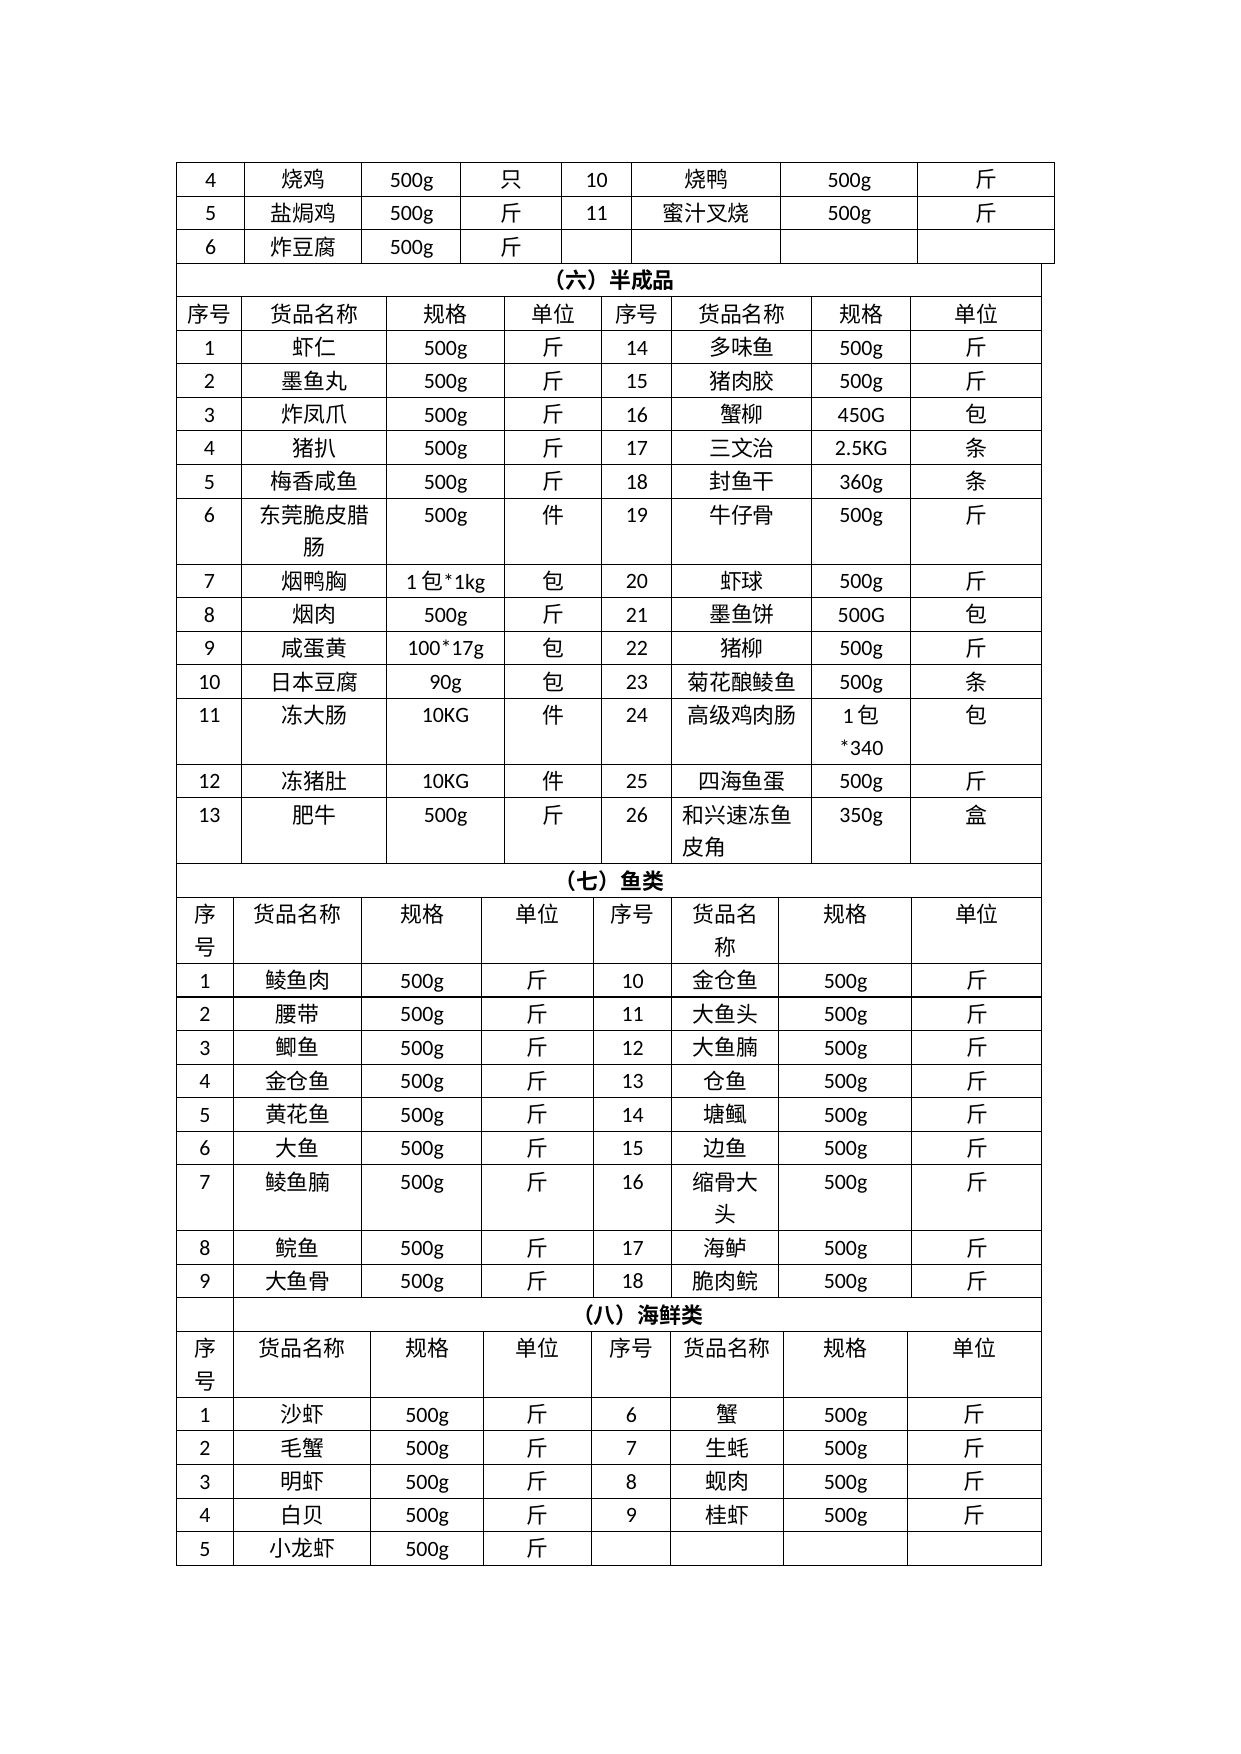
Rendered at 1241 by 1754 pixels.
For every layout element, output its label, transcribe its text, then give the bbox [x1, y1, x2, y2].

table_cell 墨鱼丸 [242, 364, 386, 397]
table_cell [592, 1532, 670, 1564]
table_cell 11 [177, 699, 241, 764]
table_cell 序号 [177, 898, 233, 963]
table_cell 炸凤爪 [242, 398, 386, 430]
table_cell 5 [177, 465, 241, 497]
table_cell 500g [779, 1165, 911, 1230]
table_cell 500g [784, 1398, 907, 1430]
table_cell 500g [784, 1431, 907, 1464]
table_cell 斤 [482, 964, 593, 996]
table_cell 缩骨大头 [672, 1165, 778, 1230]
table_cell 2 [177, 1431, 233, 1464]
table_cell 单位 [911, 297, 1041, 330]
table_cell 500g [779, 998, 911, 1030]
table_cell 斤 [918, 163, 1054, 196]
table_cell 鲮鱼腩 [234, 1165, 361, 1230]
table_cell 和兴速冻鱼皮角 [672, 798, 811, 863]
table_cell 盐焗鸡 [245, 197, 361, 229]
table_cell 斤 [461, 230, 561, 263]
table_cell 四海鱼蛋 [672, 765, 811, 797]
table_cell 沙虾 [234, 1398, 370, 1430]
table_cell 500g [362, 1065, 481, 1097]
table_cell [908, 1532, 1041, 1564]
table_cell 500g [387, 499, 504, 563]
table_cell 序号 [602, 297, 671, 330]
table_cell 斤 [918, 197, 1054, 229]
table_cell 包 [911, 398, 1041, 430]
table_cell 500g [371, 1465, 483, 1497]
table_cell 斤 [505, 798, 601, 863]
table_cell 海鲈 [672, 1231, 778, 1264]
table_cell 500g [362, 197, 460, 229]
table_cell 高级鸡肉肠 [672, 699, 811, 764]
table_cell 13 [177, 798, 241, 863]
table_cell 500g [362, 1231, 481, 1264]
table_cell 猪扒 [242, 431, 386, 464]
table_cell 件 [505, 765, 601, 797]
table_cell 烟肉 [242, 598, 386, 631]
table_cell 25 [602, 765, 671, 797]
table_cell 500g [362, 998, 481, 1030]
table_cell 单位 [505, 297, 601, 330]
table_cell 生蚝 [671, 1431, 783, 1464]
table_cell 条 [911, 431, 1041, 464]
table_cell 22 [602, 632, 671, 664]
table_cell 三文治 [672, 431, 811, 464]
table_cell 1 [177, 331, 241, 363]
table_cell 500g [371, 1532, 483, 1564]
table_cell 17 [594, 1231, 671, 1264]
table_cell 塘鲺 [672, 1098, 778, 1131]
table_cell 8 [592, 1465, 670, 1497]
table_cell 只 [461, 163, 561, 196]
table_cell 斤 [482, 1098, 593, 1131]
table_cell 斤 [912, 1231, 1041, 1264]
table_cell 小龙虾 [234, 1532, 370, 1564]
table_cell 斤 [908, 1431, 1041, 1464]
table_cell 梅香咸鱼 [242, 465, 386, 497]
table_cell （八）海鲜类 [234, 1298, 1041, 1331]
table_cell 7 [177, 565, 241, 597]
table_cell 500g [362, 230, 460, 263]
table_cell 3 [177, 1031, 233, 1063]
table_cell 货品名称 [234, 1332, 370, 1397]
table_cell 1包*340 [812, 699, 910, 764]
table_cell 500g [812, 632, 910, 664]
table_cell 10 [594, 964, 671, 996]
table_cell 500g [812, 499, 910, 563]
table_cell 咸蛋黄 [242, 632, 386, 664]
table_cell 9 [177, 632, 241, 664]
table_cell 斤 [505, 398, 601, 430]
table_cell 6 [592, 1398, 670, 1430]
table_cell 500g [781, 197, 917, 229]
table_cell 斤 [911, 331, 1041, 363]
table_cell 16 [594, 1165, 671, 1230]
table_cell 500g [387, 598, 504, 631]
table_cell 5 [177, 1098, 233, 1131]
table_cell 500g [812, 364, 910, 397]
table_cell 15 [594, 1132, 671, 1164]
table_cell 腰带 [234, 998, 361, 1030]
table_cell 规格 [371, 1332, 483, 1397]
table_cell 500g [812, 765, 910, 797]
table_cell 3 [177, 1465, 233, 1497]
table_cell 18 [594, 1265, 671, 1297]
table_cell 斤 [912, 998, 1041, 1030]
table_cell [781, 230, 917, 263]
table_cell 货品名称 [671, 1332, 783, 1397]
table_cell 2 [177, 998, 233, 1030]
table_cell 仓鱼 [672, 1065, 778, 1097]
table_cell 规格 [812, 297, 910, 330]
table_cell 14 [594, 1098, 671, 1131]
table_cell 序号 [177, 1332, 233, 1397]
table_cell 盒 [911, 798, 1041, 863]
table_cell 500g [371, 1431, 483, 1464]
table_cell 单位 [912, 898, 1041, 963]
table_cell 16 [602, 398, 671, 430]
table_cell 鲫鱼 [234, 1031, 361, 1063]
table_cell 1包*1kg [387, 565, 504, 597]
table_cell 500g [371, 1499, 483, 1531]
table_cell [632, 230, 780, 263]
table_cell 500g [812, 331, 910, 363]
table_cell 500g [387, 431, 504, 464]
table_cell 500g [362, 1265, 481, 1297]
table_cell 蟹 [671, 1398, 783, 1430]
table_cell 包 [911, 699, 1041, 764]
table_cell 9 [177, 1265, 233, 1297]
table_cell 鲮鱼肉 [234, 964, 361, 996]
table_cell 500g [779, 964, 911, 996]
table_cell 5 [177, 1532, 233, 1564]
table_cell 肥牛 [242, 798, 386, 863]
table_cell 斤 [482, 1165, 593, 1230]
table_cell 20 [602, 565, 671, 597]
table_cell 17 [602, 431, 671, 464]
table_cell 斤 [482, 1031, 593, 1063]
table_cell 蚬肉 [671, 1465, 783, 1497]
table_cell 13 [594, 1065, 671, 1097]
table_cell 4 [177, 1499, 233, 1531]
table_cell 1 [177, 964, 233, 996]
table_cell 烧鸡 [245, 163, 361, 196]
table_cell 21 [602, 598, 671, 631]
table_cell 500G [812, 598, 910, 631]
table_cell 条 [911, 665, 1041, 698]
table_cell 序号 [592, 1332, 670, 1397]
table_cell 菊花酿鲮鱼 [672, 665, 811, 698]
table_cell 18 [602, 465, 671, 497]
table_cell 500g [779, 1132, 911, 1164]
table_cell 脆肉鲩 [672, 1265, 778, 1297]
table_cell 500g [387, 465, 504, 497]
table_cell 6 [177, 230, 244, 263]
table_cell 斤 [484, 1532, 591, 1564]
table_cell 斤 [482, 1065, 593, 1097]
table_cell 4 [177, 163, 244, 196]
table_cell 单位 [482, 898, 593, 963]
table_cell 大鱼 [234, 1132, 361, 1164]
table_cell 蜜汁叉烧 [632, 197, 780, 229]
table_cell 2 [177, 364, 241, 397]
table_cell 金仓鱼 [234, 1065, 361, 1097]
table_cell 烧鸭 [632, 163, 780, 196]
table_cell （七）鱼类 [177, 864, 1041, 897]
table_cell 斤 [908, 1465, 1041, 1497]
table_cell 斤 [484, 1431, 591, 1464]
table_cell 大鱼腩 [672, 1031, 778, 1063]
table_cell 规格 [784, 1332, 907, 1397]
table_cell 90g [387, 665, 504, 698]
table_cell 多味鱼 [672, 331, 811, 363]
table_cell 斤 [505, 331, 601, 363]
table_cell 冻猪肚 [242, 765, 386, 797]
table_cell 件 [505, 699, 601, 764]
table_cell 斤 [912, 1132, 1041, 1164]
table_cell 斤 [911, 765, 1041, 797]
table_cell 500g [812, 565, 910, 597]
table_cell 15 [602, 364, 671, 397]
table_cell 10KG [387, 699, 504, 764]
table_cell 500g [362, 964, 481, 996]
table_cell 序号 [177, 297, 241, 330]
table_cell 8 [177, 598, 241, 631]
table_cell 炸豆腐 [245, 230, 361, 263]
table_cell 500g [387, 331, 504, 363]
table_cell [562, 230, 631, 263]
table_cell 斤 [911, 499, 1041, 563]
table_cell 6 [177, 499, 241, 563]
table_cell 猪柳 [672, 632, 811, 664]
table_cell 500g [387, 398, 504, 430]
table_cell 8 [177, 1231, 233, 1264]
table_cell 5 [177, 197, 244, 229]
table_cell 斤 [912, 1098, 1041, 1131]
table_cell 3 [177, 398, 241, 430]
table_cell 黄花鱼 [234, 1098, 361, 1131]
table_cell 货品名称 [234, 898, 361, 963]
table_cell 500g [784, 1499, 907, 1531]
table_cell 鲩鱼 [234, 1231, 361, 1264]
table_cell 500g [362, 163, 460, 196]
table_cell 包 [505, 665, 601, 698]
table_cell 货品名称 [672, 297, 811, 330]
table_cell 斤 [911, 632, 1041, 664]
table_cell 斤 [505, 598, 601, 631]
table_cell 500g [362, 1165, 481, 1230]
table_cell 12 [177, 765, 241, 797]
table_cell （六）半成品 [177, 264, 1041, 296]
table_cell 毛蟹 [234, 1431, 370, 1464]
table_cell 500g [779, 1098, 911, 1131]
table_cell 包 [505, 632, 601, 664]
table_cell 10KG [387, 765, 504, 797]
table_cell 斤 [912, 1065, 1041, 1097]
table_cell 斤 [912, 1265, 1041, 1297]
table_cell 500g [779, 1231, 911, 1264]
table_cell 斤 [482, 998, 593, 1030]
table_cell [784, 1532, 907, 1564]
table_cell 100*17g [387, 632, 504, 664]
table_cell 桂虾 [671, 1499, 783, 1531]
table_cell 11 [562, 197, 631, 229]
table_cell 单位 [908, 1332, 1041, 1397]
table_cell 10 [177, 665, 241, 698]
table_cell 斤 [911, 364, 1041, 397]
table_cell 500g [812, 665, 910, 698]
table_cell 规格 [779, 898, 911, 963]
table_cell 斤 [505, 465, 601, 497]
table_cell 斤 [912, 1165, 1041, 1230]
table_cell 货品名称 [242, 297, 386, 330]
table_cell 斤 [912, 1031, 1041, 1063]
table_cell 10 [562, 163, 631, 196]
table_cell 明虾 [234, 1465, 370, 1497]
table_cell [918, 230, 1054, 263]
table_cell 规格 [387, 297, 504, 330]
table_cell 斤 [911, 565, 1041, 597]
table_cell 500g [784, 1465, 907, 1497]
table_cell 6 [177, 1132, 233, 1164]
table_cell 冻大肠 [242, 699, 386, 764]
table_cell 450G [812, 398, 910, 430]
table_cell 斤 [484, 1398, 591, 1430]
table_cell 封鱼干 [672, 465, 811, 497]
table_cell 11 [594, 998, 671, 1030]
table_cell 白贝 [234, 1499, 370, 1531]
table_cell 大鱼头 [672, 998, 778, 1030]
table_cell 1 [177, 1398, 233, 1430]
table_cell 500g [781, 163, 917, 196]
table_cell 条 [911, 465, 1041, 497]
table_cell 斤 [505, 431, 601, 464]
table_cell 23 [602, 665, 671, 698]
table_cell 斤 [908, 1398, 1041, 1430]
table_cell 件 [505, 499, 601, 563]
table_cell 12 [594, 1031, 671, 1063]
table_cell 斤 [482, 1231, 593, 1264]
table_cell 19 [602, 499, 671, 563]
table_cell 350g [812, 798, 910, 863]
table_cell 货品名称 [672, 898, 778, 963]
table_cell 猪肉胶 [672, 364, 811, 397]
table_cell 26 [602, 798, 671, 863]
table_cell 500g [362, 1098, 481, 1131]
table_cell 斤 [505, 364, 601, 397]
table_cell 14 [602, 331, 671, 363]
table_cell [671, 1532, 783, 1564]
table_cell [177, 1298, 233, 1331]
table_cell 斤 [484, 1499, 591, 1531]
table_cell 500g [362, 1031, 481, 1063]
table_cell 7 [592, 1431, 670, 1464]
table_cell 边鱼 [672, 1132, 778, 1164]
table_cell 东莞脆皮腊肠 [242, 499, 386, 563]
table_cell 4 [177, 431, 241, 464]
table_cell 500g [371, 1398, 483, 1430]
table_cell 虾球 [672, 565, 811, 597]
table_cell 蟹柳 [672, 398, 811, 430]
table_cell 烟鸭胸 [242, 565, 386, 597]
table_cell 大鱼骨 [234, 1265, 361, 1297]
table_cell 500g [779, 1031, 911, 1063]
table_cell 500g [387, 798, 504, 863]
table_cell 序号 [594, 898, 671, 963]
table_cell 24 [602, 699, 671, 764]
table_cell 4 [177, 1065, 233, 1097]
table_cell 日本豆腐 [242, 665, 386, 698]
table_cell 500g [779, 1065, 911, 1097]
table_cell 斤 [461, 197, 561, 229]
table_cell 金仓鱼 [672, 964, 778, 996]
table_cell 9 [592, 1499, 670, 1531]
table_cell 墨鱼饼 [672, 598, 811, 631]
table_cell 虾仁 [242, 331, 386, 363]
table_cell 包 [505, 565, 601, 597]
table_cell 斤 [912, 964, 1041, 996]
table_cell 包 [911, 598, 1041, 631]
table_cell 7 [177, 1165, 233, 1230]
table_cell 单位 [484, 1332, 591, 1397]
table_cell 500g [779, 1265, 911, 1297]
table_cell 500g [387, 364, 504, 397]
table_cell 2.5KG [812, 431, 910, 464]
table_cell 斤 [482, 1265, 593, 1297]
table_cell 360g [812, 465, 910, 497]
table_cell 斤 [484, 1465, 591, 1497]
table_cell 规格 [362, 898, 481, 963]
table_cell 500g [362, 1132, 481, 1164]
table_cell 牛仔骨 [672, 499, 811, 563]
table_cell 斤 [908, 1499, 1041, 1531]
table_cell 斤 [482, 1132, 593, 1164]
